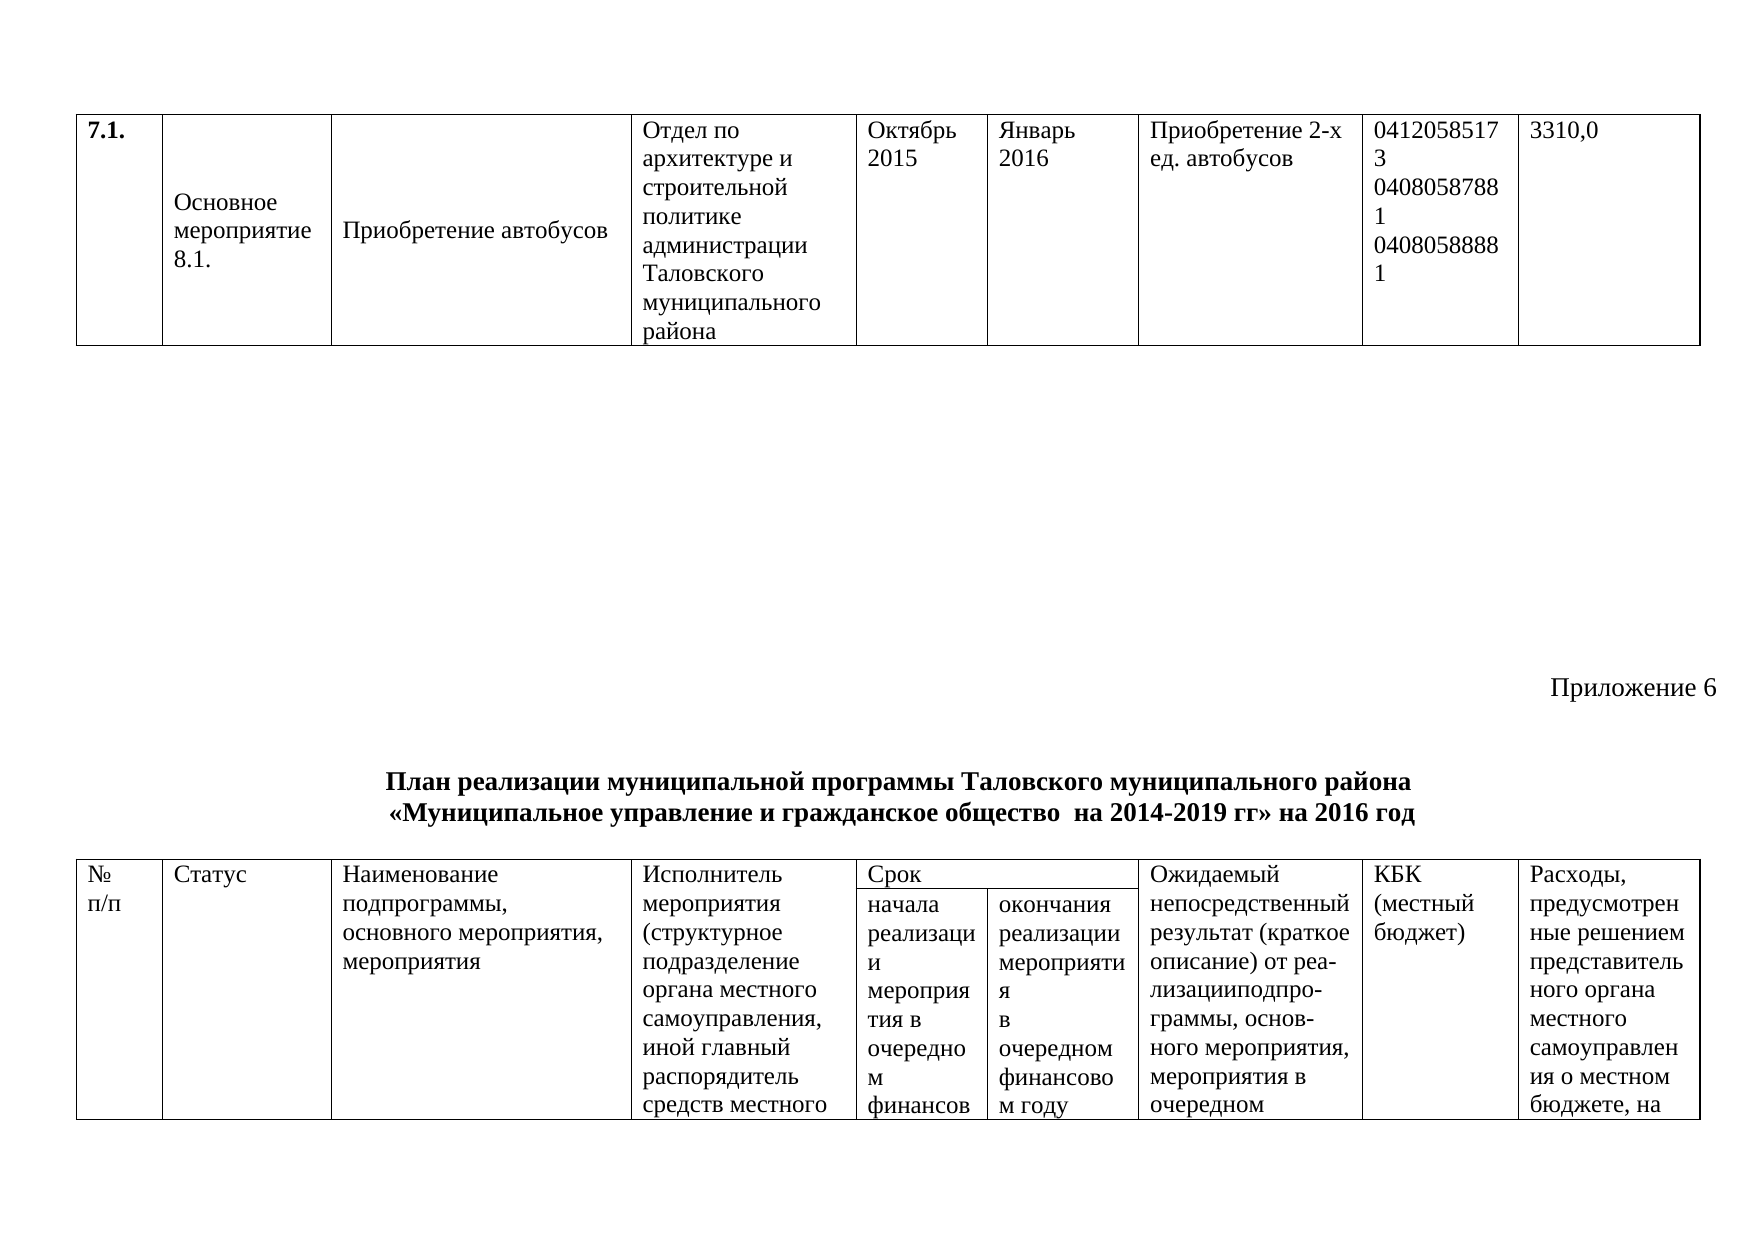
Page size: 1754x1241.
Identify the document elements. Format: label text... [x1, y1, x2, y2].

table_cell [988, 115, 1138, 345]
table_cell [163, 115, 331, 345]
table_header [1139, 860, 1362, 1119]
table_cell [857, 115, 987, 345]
text Приложение 6 [87, 672, 1717, 703]
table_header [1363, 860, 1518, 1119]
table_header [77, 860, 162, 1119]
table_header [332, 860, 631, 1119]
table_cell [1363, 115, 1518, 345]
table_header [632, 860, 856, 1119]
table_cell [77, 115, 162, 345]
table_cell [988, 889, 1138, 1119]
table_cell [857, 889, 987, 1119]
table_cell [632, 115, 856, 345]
text План реализации муниципальной программы Таловского муниципального района «Муниципальное управление и гражданское общество на 2014-2019 гг» на 2016 год [87, 765, 1717, 827]
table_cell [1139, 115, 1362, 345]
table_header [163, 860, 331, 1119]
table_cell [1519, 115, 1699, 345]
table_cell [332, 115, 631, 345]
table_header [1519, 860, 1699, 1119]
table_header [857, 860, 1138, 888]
